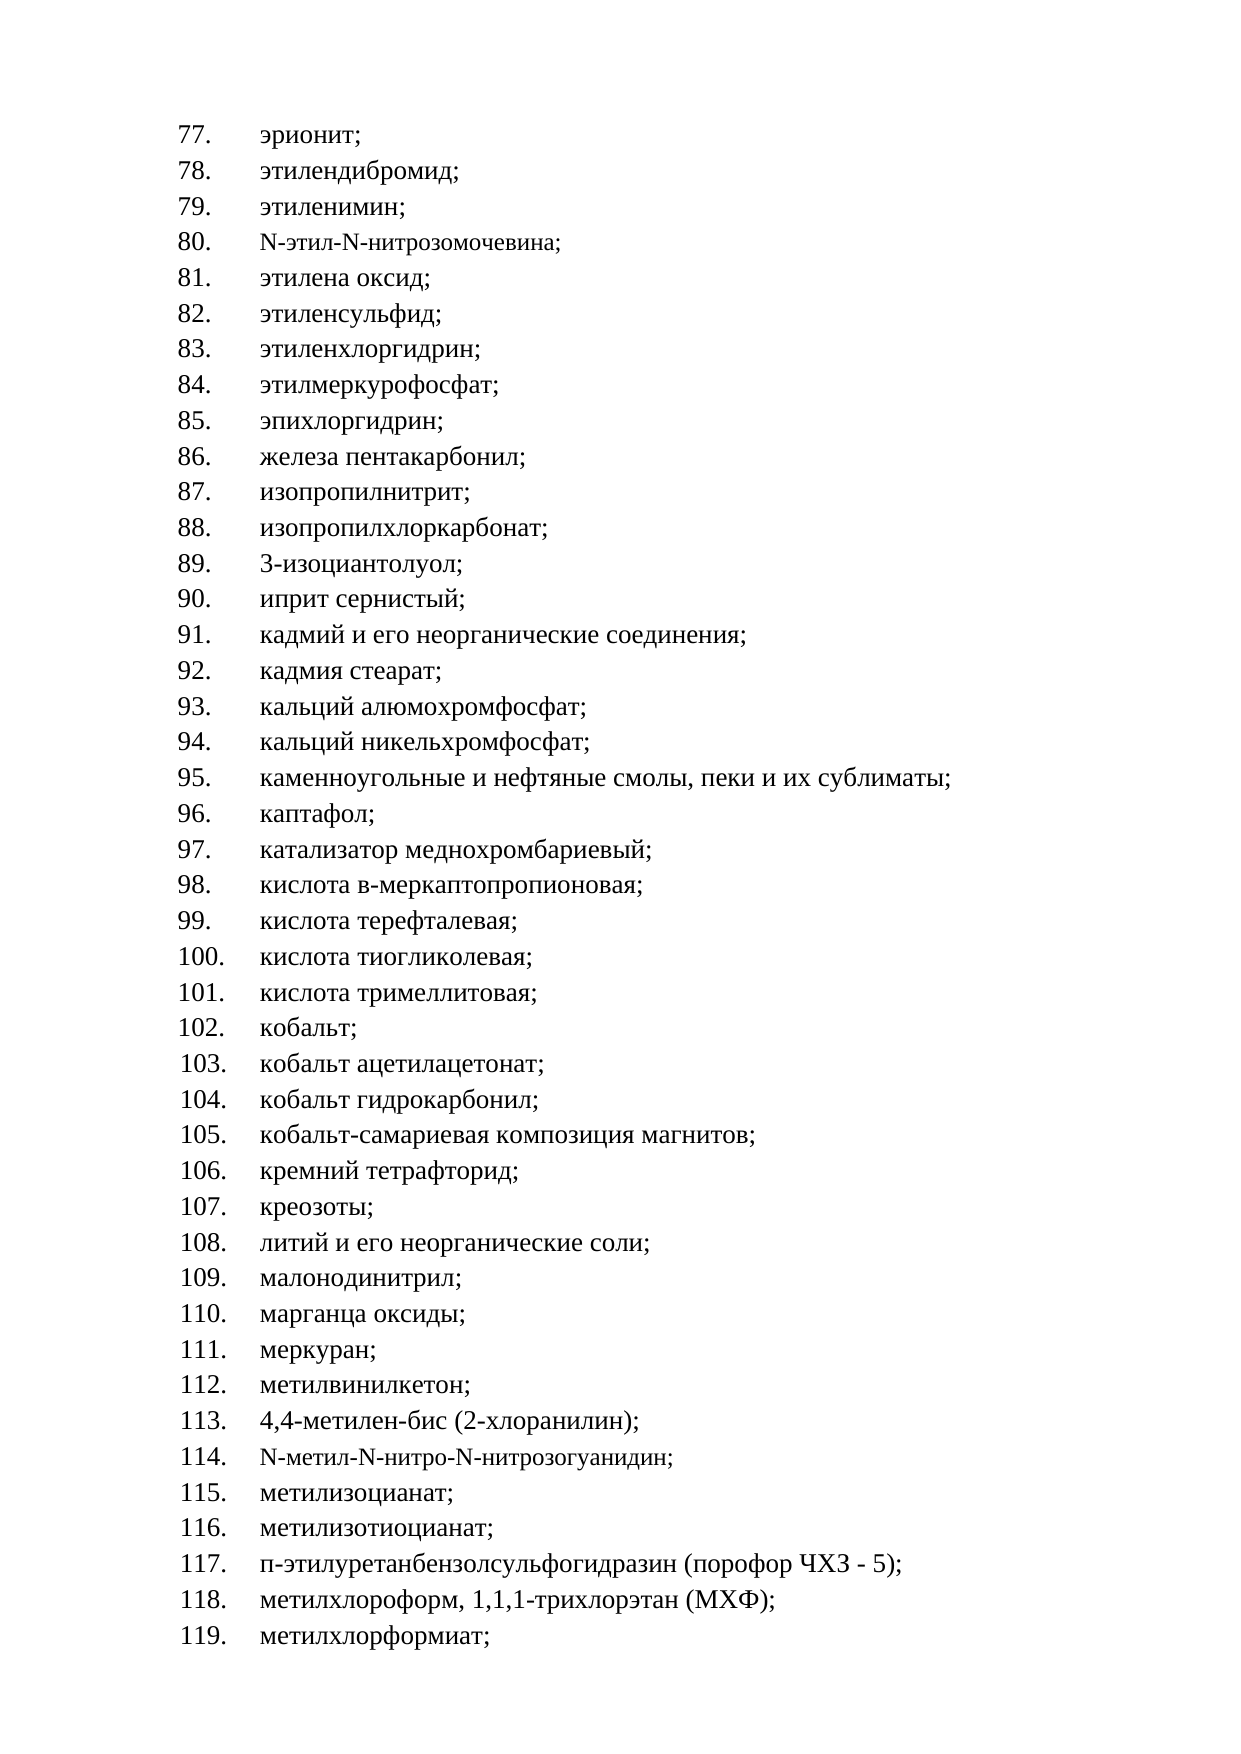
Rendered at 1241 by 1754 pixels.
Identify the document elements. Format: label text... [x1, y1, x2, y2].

list кобальт гидрокарбонил; [108, 1083, 1137, 1114]
list 3-изоциантолуол; [106, 547, 1137, 578]
list иприт сернистый; [106, 583, 1137, 614]
list метилизоцианат; [108, 1476, 1137, 1507]
list этилендибромид; [106, 154, 1137, 185]
list кадмия стеарат; [106, 654, 1137, 685]
list этиленхлоргидрин; [106, 332, 1137, 364]
list кальций никельхромфосфат; [106, 726, 1137, 757]
list каменноугольные и нефтяные смолы, пеки и их сублиматы; [106, 761, 1137, 792]
list изопропилнитрит; [106, 475, 1137, 507]
list этилена оксид; [106, 261, 1137, 292]
list эпихлоргидрин; [106, 404, 1137, 435]
list кобальт ацетилацетонат; [108, 1047, 1137, 1078]
list кальций алюмохромфосфат; [106, 690, 1137, 721]
list кислота в-меркаптопропионовая; [106, 868, 1137, 899]
list метилвинилкетон; [108, 1369, 1137, 1400]
list этиленсульфид; [106, 297, 1137, 328]
list литий и его неорганические соли; [108, 1226, 1137, 1257]
list метилхлорформиат; [108, 1619, 1137, 1650]
list малонодинитрил; [108, 1261, 1137, 1293]
list кремний тетрафторид; [108, 1154, 1137, 1185]
list N-этил-N-нитрозомочевина; [106, 225, 1137, 256]
list кобальт-самариевая композиция магнитов; [108, 1118, 1137, 1150]
list каптафол; [106, 797, 1137, 828]
list кислота тримеллитовая; [106, 976, 1137, 1007]
list катализатор меднохромбариевый; [106, 833, 1137, 864]
list N-метил-N-нитро-N-нитрозогуанидин; [108, 1440, 1137, 1471]
list метилхлороформ, 1,1,1-трихлорэтан (МХФ); [108, 1583, 1137, 1614]
list кислота тиогликолевая; [106, 940, 1137, 971]
list эрионит; [106, 118, 1137, 149]
list креозоты; [108, 1190, 1137, 1221]
list кадмий и его неорганические соединения; [106, 618, 1137, 649]
list кобальт; [106, 1011, 1137, 1042]
list меркуран; [108, 1333, 1137, 1364]
list изопропилхлоркарбонат; [106, 511, 1137, 542]
list марганца оксиды; [108, 1297, 1137, 1328]
list метилизотиоцианат; [108, 1512, 1137, 1543]
list железа пентакарбонил; [106, 440, 1137, 471]
list этиленимин; [106, 189, 1137, 221]
list 4,4-метилен-бис (2-хлоранилин); [108, 1404, 1137, 1436]
list этилмеркурофосфат; [106, 368, 1137, 399]
list кислота терефталевая; [106, 904, 1137, 935]
list п-этилуретанбензолсульфогидразин (порофор ЧХЗ - 5); [108, 1547, 1137, 1578]
